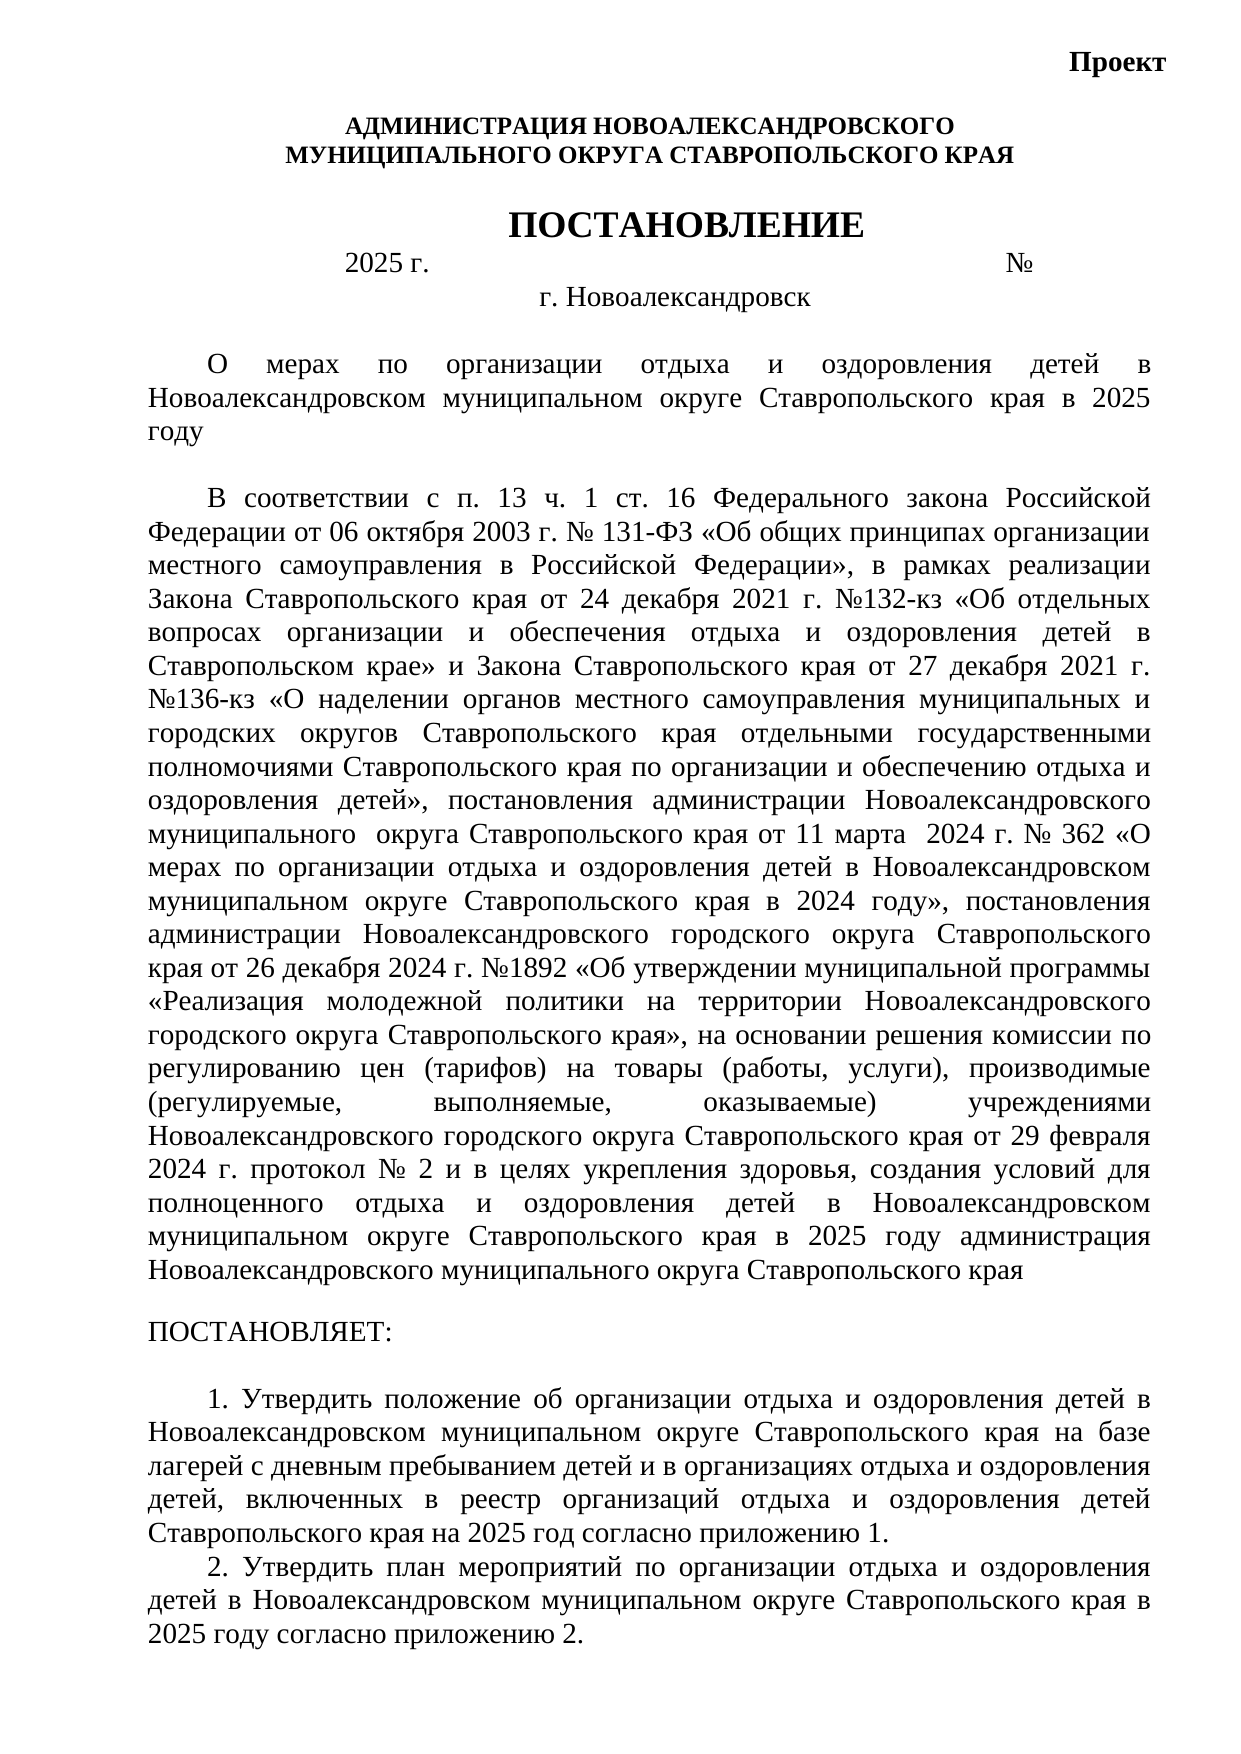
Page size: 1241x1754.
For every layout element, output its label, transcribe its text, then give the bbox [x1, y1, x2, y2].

text ПОСТАНОВЛЕНИЕ [148, 202, 1152, 246]
text 1. Утвердить положение об организации отдыха и оздоровления детей в Новоалександровском муниципальном округе Ставропольского края на базе лагерей с дневным пребыванием детей и в организациях отдыха и оздоровления детей, включенных в реестр организаций отдыха и оздоровления детей Ставропольского края на 2025 год согласно приложению 1. [148, 1381, 1152, 1549]
text г. Новоалександровск [148, 279, 1152, 313]
text МУНИЦИПАЛЬНОГО ОКРУГА СТАВРОПОЛЬСКОГО КРАЯ [148, 140, 1152, 169]
text Проект [133, 44, 1166, 78]
text О мерах по организации отдыха и оздоровления детей в Новоалександровском муниципальном округе Ставропольского края в 2025 году [148, 346, 1152, 447]
text АДМИНИСТРАЦИЯ НОВОАЛЕКСАНДРОВСКОГО [148, 111, 1152, 140]
text В соответствии с п. 13 ч. 1 ст. 16 Федерального закона Российской Федерации от 06 октября 2003 г. № 131-ФЗ «Об общих принципах организации местного самоуправления в Российской Федерации», в рамках реализации Закона Ставропольского края от 24 декабря 2021 г. №132-кз «Об отдельных вопросах организации и обеспечения отдыха и оздоровления детей в Ставропольском крае» и Закона Ставропольского края от 27 декабря 2021 г. №136-кз «О наделении органов местного самоуправления муниципальных и городских округов Ставропольского края отдельными государственными полномочиями Ставропольского края по организации и обеспечению отдыха и оздоровления детей», постановления администрации Новоалександровского муниципального округа Ставропольского края от 11 марта 2024 г. № 362 «О мерах по организации отдыха и оздоровления детей в Новоалександровском муниципальном округе Ставропольского края в 2024 году», постановления администрации Новоалександровского городского округа Ставропольского края от 26 декабря 2024 г. №1892 «Об утверждении муниципальной программы «Реализация молодежной политики на территории Новоалександровского городского округа Ставропольского края», на основании решения комиссии по регулированию цен (тарифов) на товары (работы, услуги), производимые (регулируемые, выполняемые, оказываемые) учреждениями Новоалександровского городского округа Ставропольского края от 29 февраля 2024 г. протокол № 2 и в целях укрепления здоровья, создания условий для полноценного отдыха и оздоровления детей в Новоалександровском муниципальном округе Ставропольского края в 2025 году администрация Новоалександровского муниципального округа Ставропольского края [148, 480, 1152, 1285]
text 2. Утвердить план мероприятий по организации отдыха и оздоровления детей в Новоалександровском муниципальном округе Ставропольского края в 2025 году согласно приложению 2. [148, 1549, 1152, 1649]
text 2025 г. № [148, 246, 1152, 279]
text ПОСТАНОВЛЯЕТ: [148, 1314, 1152, 1347]
